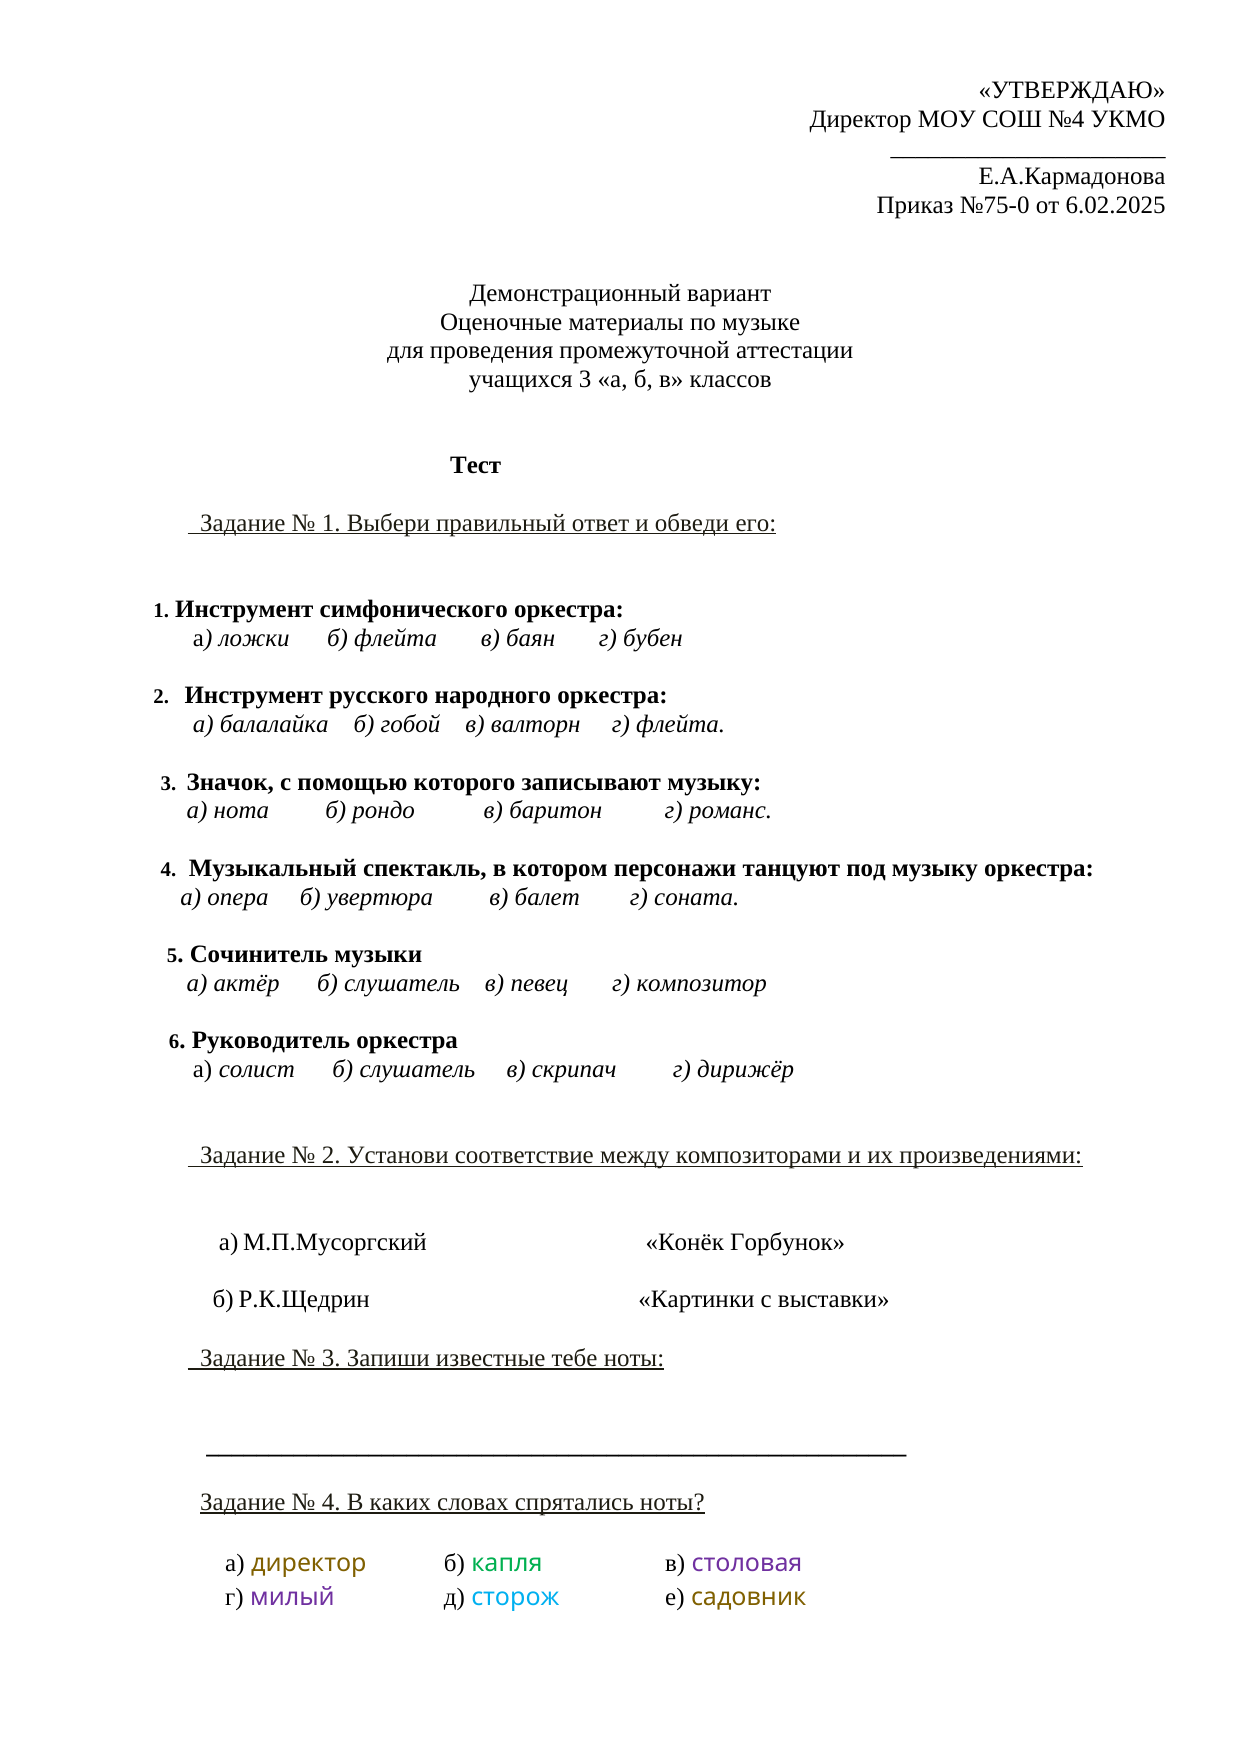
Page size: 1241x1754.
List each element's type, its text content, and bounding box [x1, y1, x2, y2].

text «УТВЕРЖДАЮ» [75, 75, 1165, 104]
text 6. Руководитель оркестра [75, 1026, 1165, 1054]
text Задание № 1. Выбери правильный ответ и обведи его: [75, 508, 1165, 537]
text Задание № 4. В каких словах спрятались ноты? [75, 1487, 1165, 1516]
text г) милый д) сторож е) садовник [75, 1579, 1165, 1613]
text а) ложки б) флейта в) баян г) бубен [111, 623, 1165, 652]
text б) Р.К.Щедрин «Картинки с выставки» [75, 1284, 1165, 1313]
text Задание № 2. Установи соответствие между композиторами и их произведениями: [75, 1141, 1165, 1169]
text ______________________ [75, 132, 1165, 161]
text Е.А.Кармадонова [75, 161, 1165, 190]
text 1. Инструмент симфонического оркестра: [111, 594, 1165, 623]
text а) актёр б) слушатель в) певец г) композитор [111, 968, 1165, 997]
text 3. Значок, с помощью которого записывают музыку: [111, 767, 1165, 796]
text 4. Музыкальный спектакль, в котором персонажи танцуют под музыку оркестра: [111, 853, 1165, 882]
text а) опера б) увертюра в) балет г) соната. [111, 882, 1165, 911]
text учащихся 3 «а, б, в» классов [75, 364, 1165, 393]
text Директор МОУ СОШ №4 УКМО [75, 104, 1165, 132]
text Тест [75, 451, 1165, 479]
text а) М.П.Мусоргский «Конёк Горбунок» [75, 1227, 1165, 1256]
text Приказ №75-0 от 6.02.2025 [75, 190, 1165, 219]
text ________________________________________________________ [75, 1430, 1165, 1458]
text Оценочные материалы по музыке [75, 307, 1165, 336]
text а) солист б) слушатель в) скрипач г) дирижёр [111, 1054, 1165, 1083]
text Задание № 3. Запиши известные тебе ноты: [75, 1343, 1165, 1372]
text для проведения промежуточной аттестации [75, 336, 1165, 364]
text а) нота б) рондо в) баритон г) романс. [111, 796, 1165, 824]
text а) директор б) капля в) столовая [75, 1545, 1165, 1579]
text 5. Сочинитель музыки [111, 939, 1165, 968]
text 2. Инструмент русского народного оркестра: [111, 681, 1165, 709]
text а) балалайка б) гобой в) валторн г) флейта. [111, 709, 1165, 738]
text Демонстрационный вариант [75, 278, 1165, 307]
